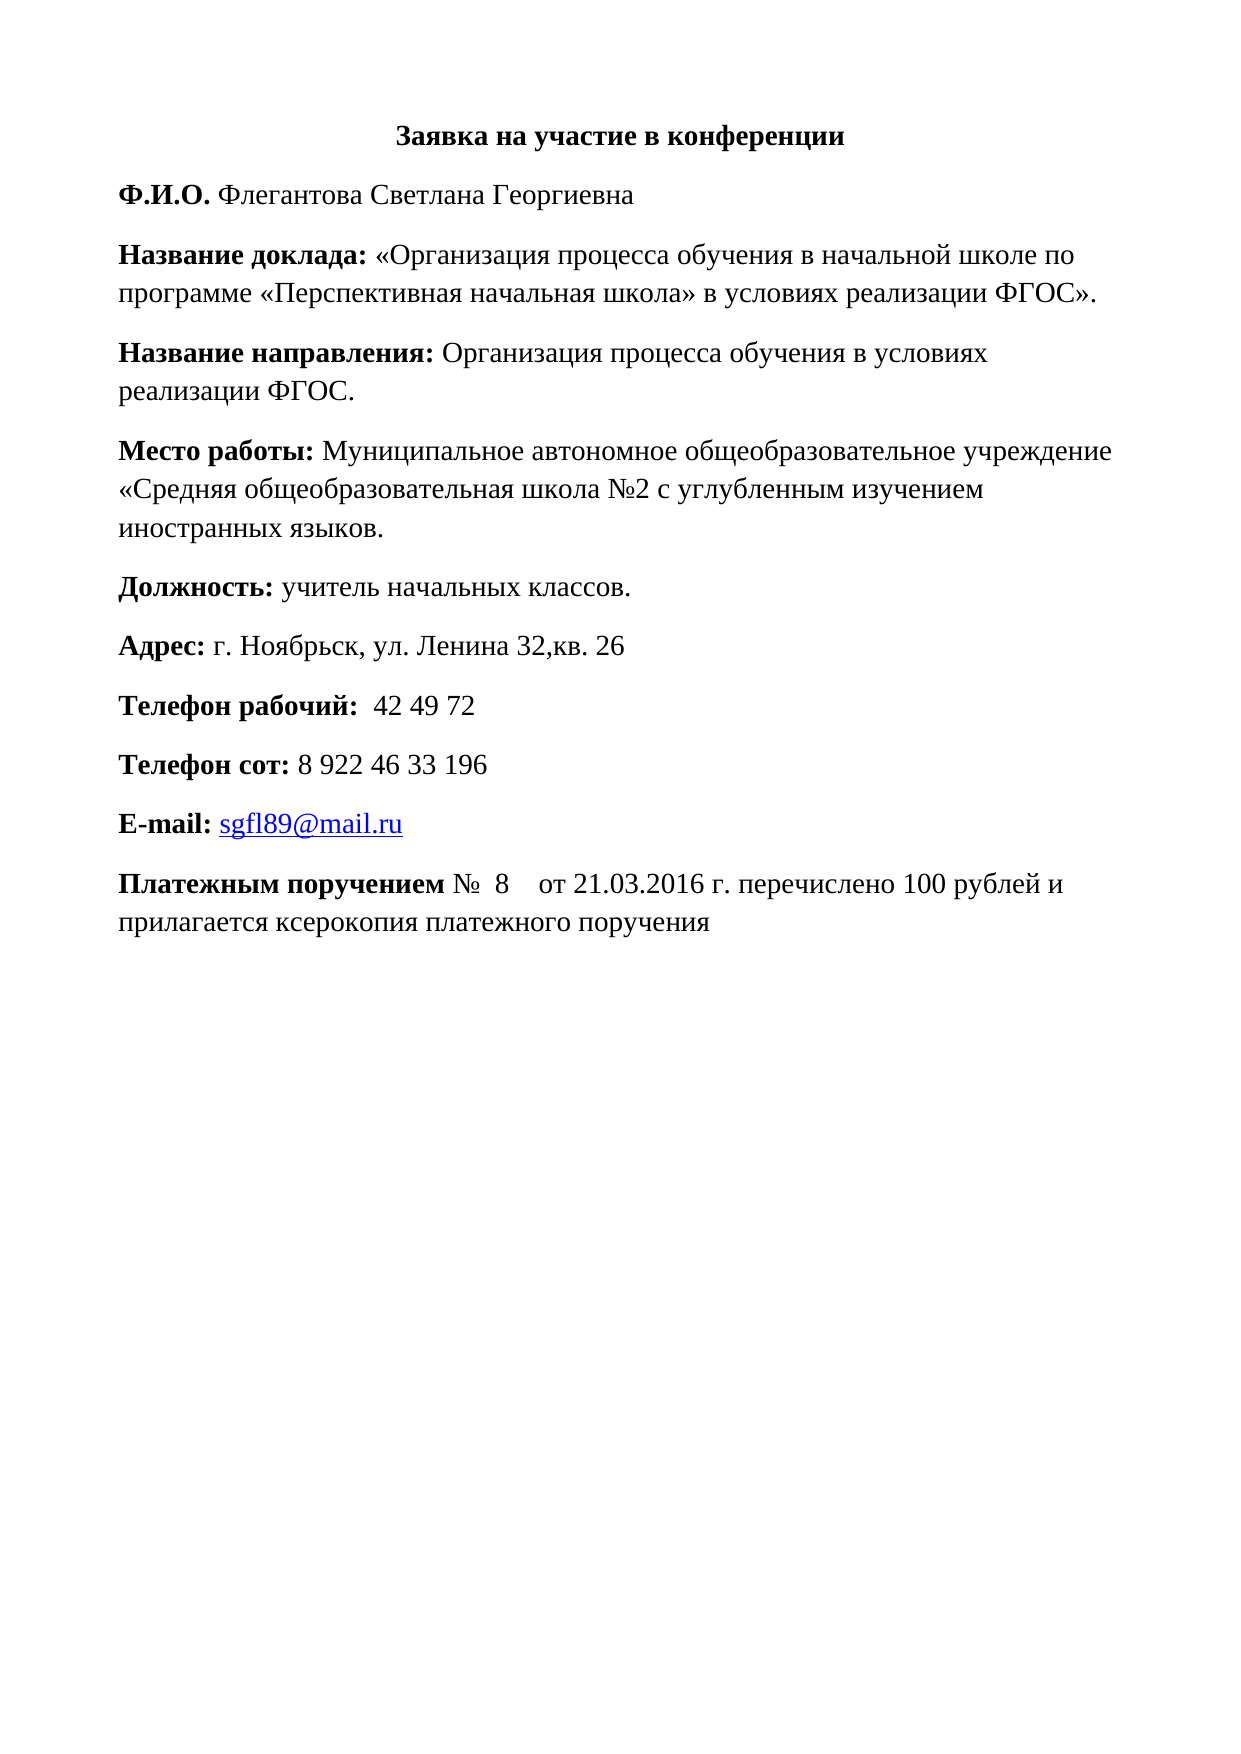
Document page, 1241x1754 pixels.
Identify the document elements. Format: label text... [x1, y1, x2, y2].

text Название направления: Организация процесса обучения в условиях реализации ФГОС. [118, 335, 1122, 407]
text E-mail: sgfl89@mail.ru [118, 807, 1122, 840]
text Название доклада: «Организация процесса обучения в начальной школе по программе «Перспективная начальная школа» в условиях реализации ФГОС». [118, 237, 1122, 309]
text Должность: учитель начальных классов. [118, 569, 1122, 603]
text Телефон сот: 8 922 46 33 196 [118, 747, 1122, 781]
text Заявка на участие в конференции [118, 118, 1122, 152]
text Платежным поручением № 8 от 21.03.2016 г. перечислено 100 рублей и прилагается ксерокопия платежного поручения [118, 866, 1122, 938]
text Телефон рабочий: 42 49 72 [118, 688, 1122, 721]
text Ф.И.О. Флегантова Светлана Георгиевна [118, 177, 1122, 211]
text Место работы: Муниципальное автономное общеобразовательное учреждение «Средняя общеобразовательная школа №2 с углубленным изучением иностранных языков. [118, 433, 1122, 543]
text Адрес: г. Ноябрьск, ул. Ленина 32,кв. 26 [118, 628, 1122, 662]
